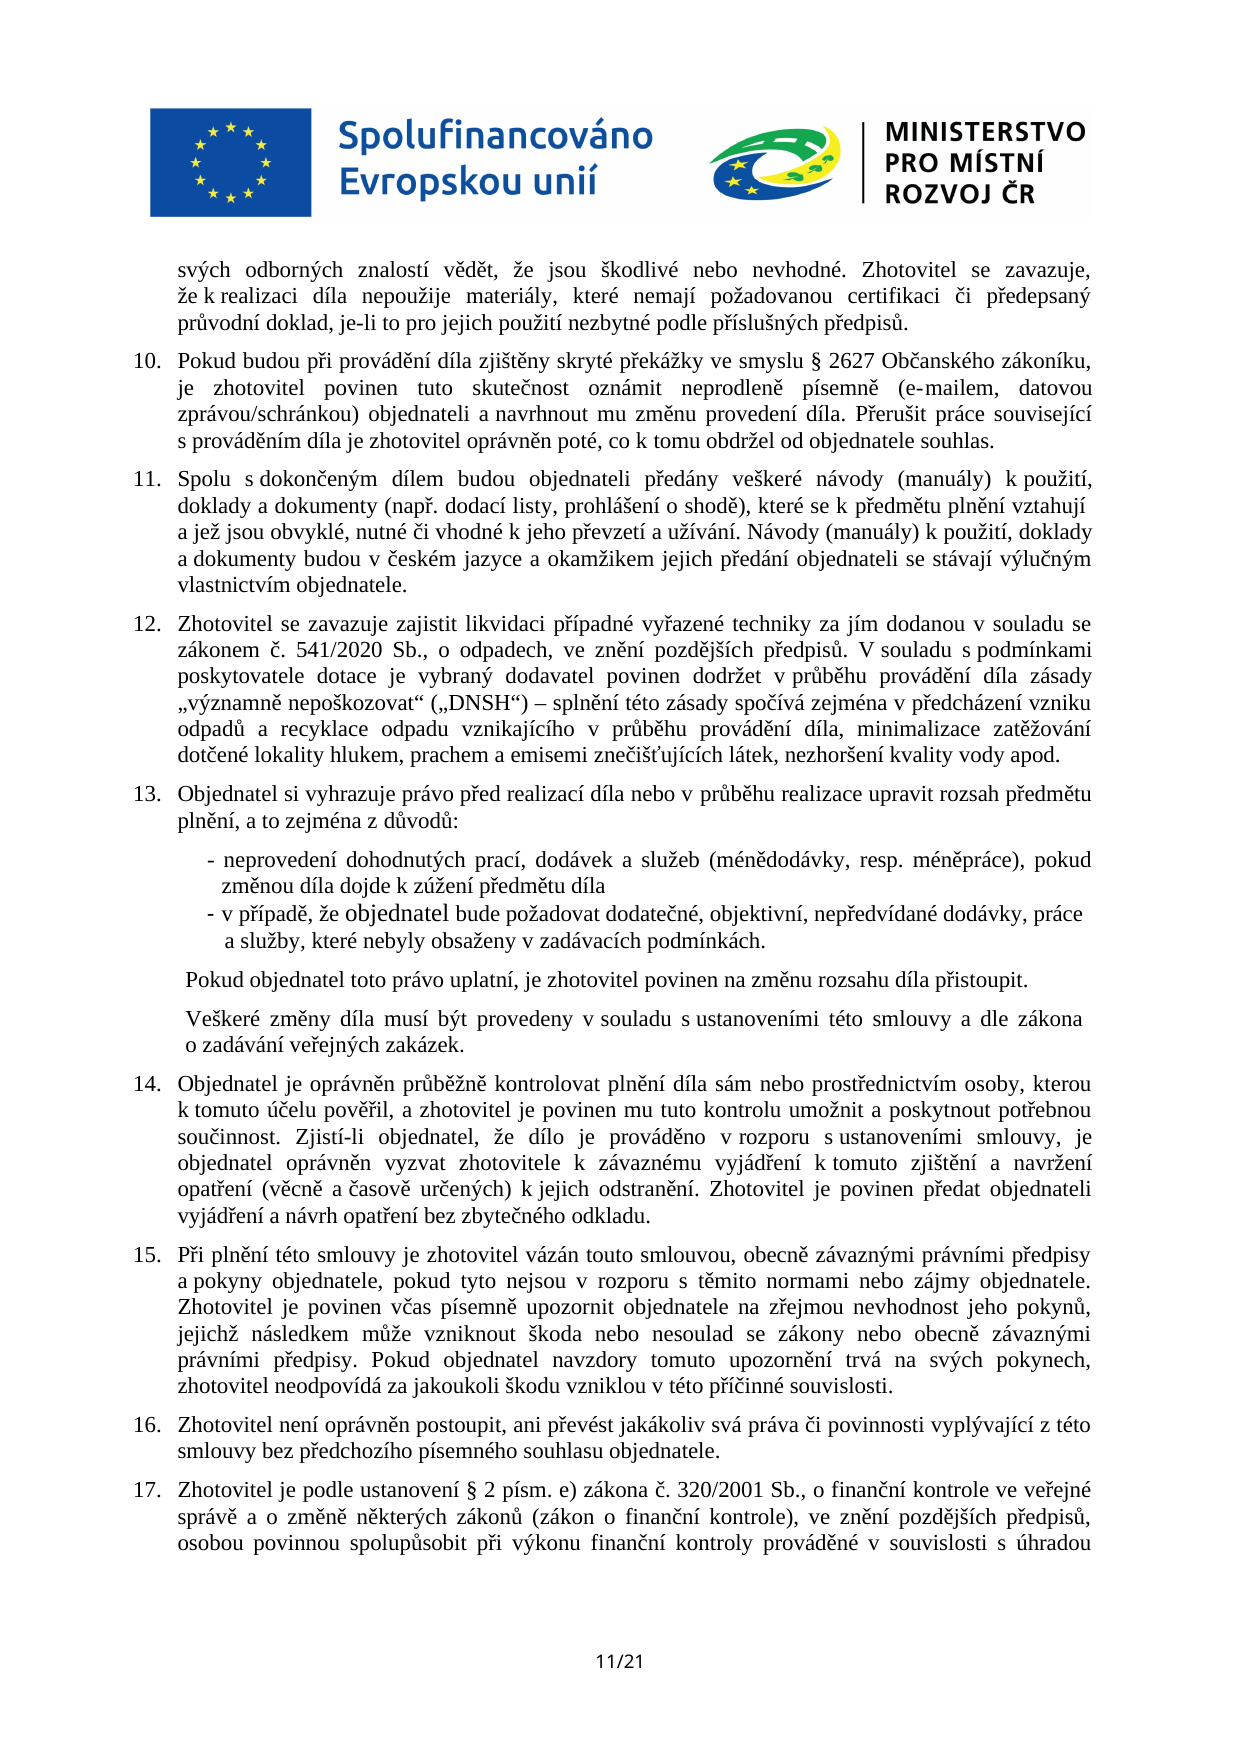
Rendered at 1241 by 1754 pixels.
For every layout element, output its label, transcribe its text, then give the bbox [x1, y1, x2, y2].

list Veškeré změny díla musí být provedeny v souladu s ustanoveními této smlouvy a dle zákona o zadávání veřejných zakázek. [185, 1005, 1093, 1057]
text - neprovedení dohodnutých prací, dodávek a služeb (ménědodávky, resp. méněpráce), pokud změnou díla dojde k zúžení předmětu díla [207, 846, 1093, 898]
list Pokud budou při provádění díla zjištěny skryté překážky ve smyslu § 2627 Občanského zákoníku, je zhotovitel povinen tuto skutečnost oznámit neprodleně písemně (e-mailem, datovou zprávou/schránkou) objednateli a navrhnout mu změnu provedení díla. Přerušit práce související s prováděním díla je zhotovitel oprávněn poté, co k tomu obdržel od objednatele souhlas. [133, 348, 1093, 453]
picture [147, 105, 1093, 220]
list Spolu s dokončeným dílem budou objednateli předány veškeré návody (manuály) k použití, doklady a dokumenty (např. dodací listy, prohlášení o shodě), které se k předmětu plnění vztahují a jež jsou obvyklé, nutné či vhodné k jeho převzetí a užívání. Návody (manuály) k použití, doklady a dokumenty budou v českém jazyce a okamžikem jejich předání objednateli se stávají výlučným vlastnictvím objednatele. [133, 466, 1093, 597]
list Zhotovitel se zavazuje zajistit likvidaci případné vyřazené techniky za jím dodanou v souladu se zákonem č. 541/2020 Sb., o odpadech, ve znění pozdějších předpisů. V souladu s podmínkami poskytovatele dotace je vybraný dodavatel povinen dodržet v průběhu provádění díla zásady „významně nepoškozovat“ („DNSH“) – splnění této zásady spočívá zejména v předcházení vzniku odpadů a recyklace odpadu vznikajícího v průběhu provádění díla, minimalizace zatěžování dotčené lokality hlukem, prachem a emisemi znečišťujících látek, nezhoršení kvality vody apod. [133, 610, 1093, 768]
list Objednatel si vyhrazuje právo před realizací díla nebo v průběhu realizace upravit rozsah předmětu plnění, a to zejména z důvodů: [133, 780, 1093, 833]
list Při plnění této smlouvy je zhotovitel vázán touto smlouvou, obecně závaznými právními předpisy a pokyny objednatele, pokud tyto nejsou v rozporu s těmito normami nebo zájmy objednatele. Zhotovitel je povinen včas písemně upozornit objednatele na zřejmou nevhodnost jeho pokynů, jejichž následkem může vzniknout škoda nebo nesoulad se zákony nebo obecně závaznými právními předpisy. Pokud objednatel navzdory tomuto upozornění trvá na svých pokynech, zhotovitel neodpovídá za jakoukoli škodu vzniklou v této příčinné souvislosti. [133, 1241, 1093, 1399]
text a služby, které nebyly obsaženy v zadávacích podmínkách. [224, 927, 1093, 953]
text Pokud objednatel toto právo uplatní, je zhotovitel povinen na změnu rozsahu díla přistoupit. [185, 966, 1093, 992]
list Objednatel je oprávněn průběžně kontrolovat plnění díla sám nebo prostřednictvím osoby, kterou k tomuto účelu pověřil, a zhotovitel je povinen mu tuto kontrolu umožnit a poskytnout potřebnou součinnost. Zjistí-li objednatel, že dílo je prováděno v rozporu s ustanoveními smlouvy, je objednatel oprávněn vyzvat zhotovitele k závaznému vyjádření k tomuto zjištění a navržení opatření (věcně a časově určených) k jejich odstranění. Zhotovitel je povinen předat objednateli vyjádření a návrh opatření bez zbytečného odkladu. [133, 1070, 1093, 1228]
list v případě, že objednatel bude požadovat dodatečné, objektivní, nepředvídané dodávky, práce [207, 898, 1093, 927]
list Zhotovitel není oprávněn postoupit, ani převést jakákoliv svá práva či povinnosti vyplývající z této smlouvy bez předchozího písemného souhlasu objednatele. [133, 1411, 1093, 1464]
